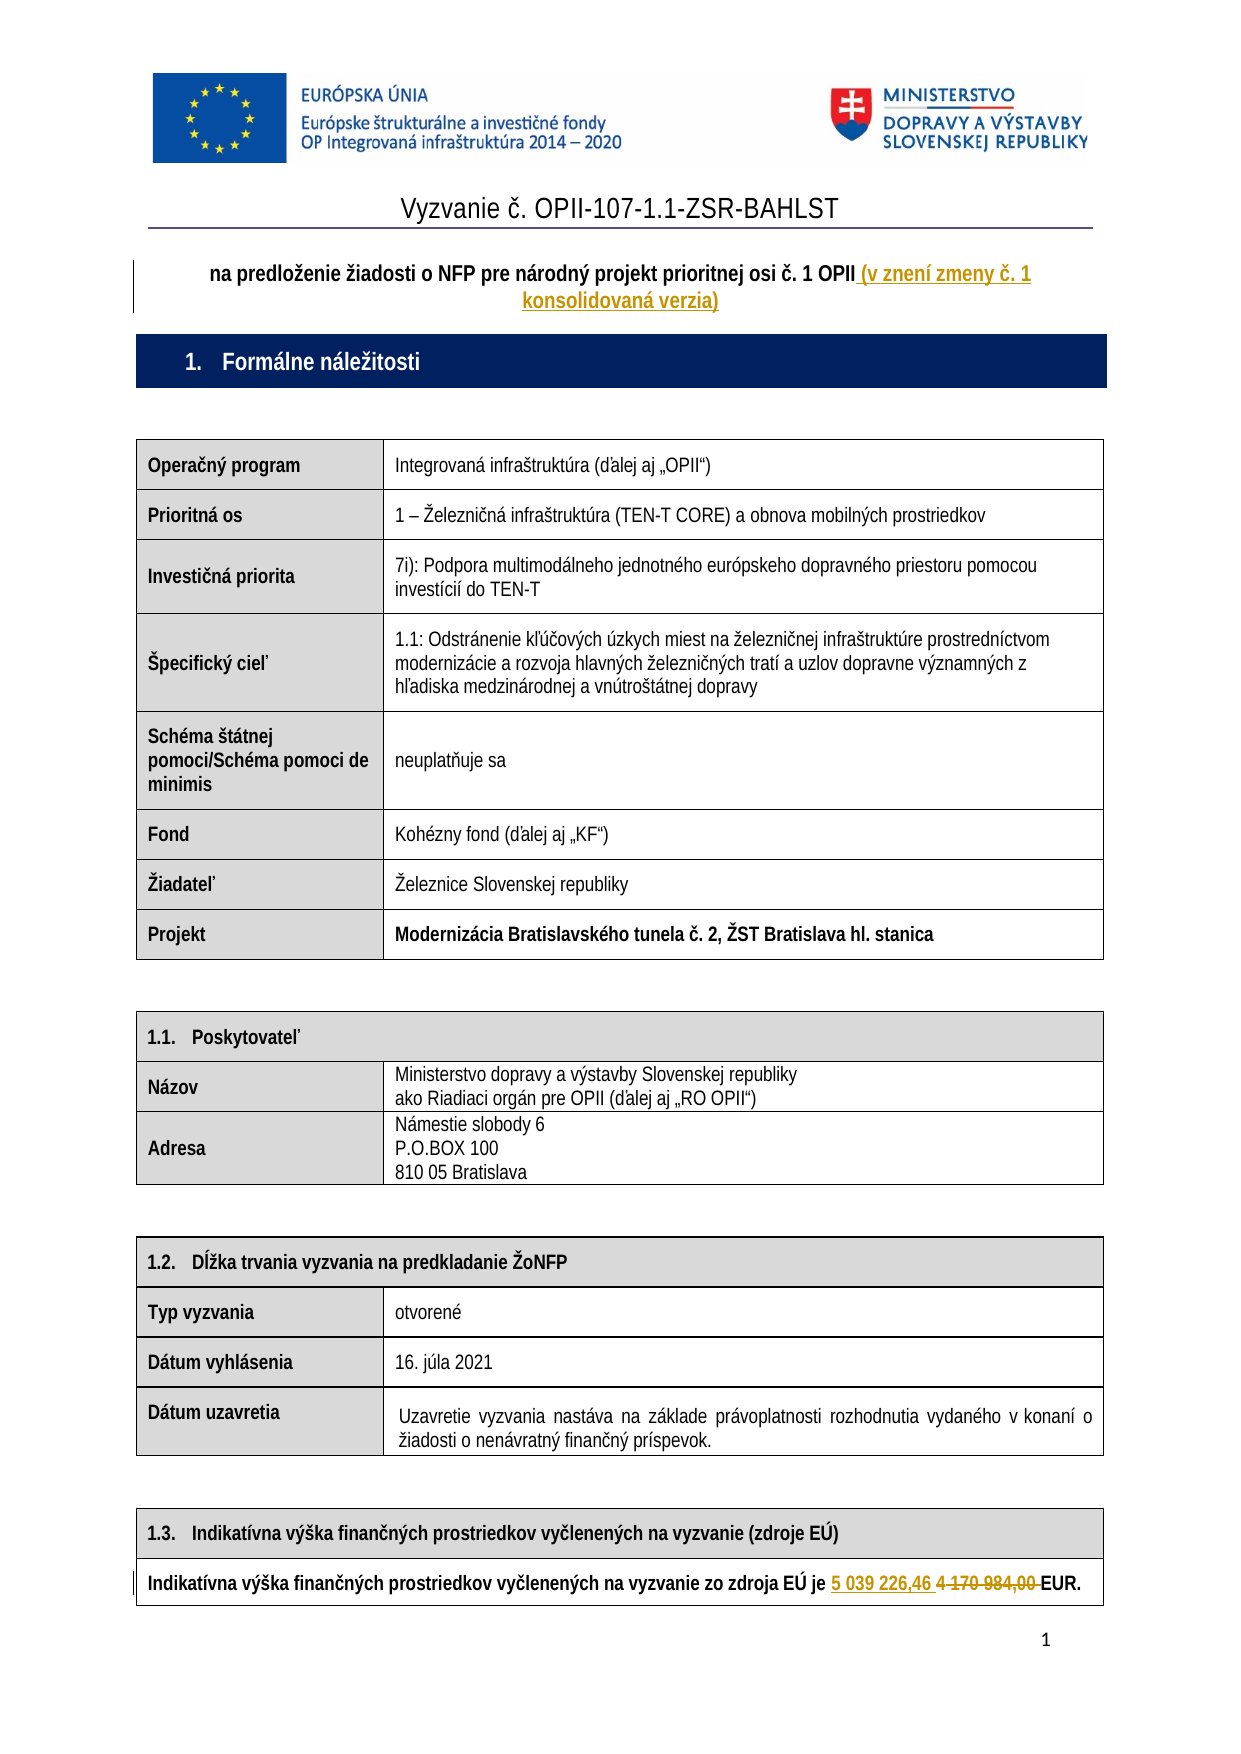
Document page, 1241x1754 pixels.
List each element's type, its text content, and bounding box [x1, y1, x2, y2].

table_cell Projekt [137, 910, 383, 959]
table_cell 7i): Podpora multimodálneho jednotného európskeho dopravného priestoru pomocou investícií do TEN-T [384, 540, 1103, 613]
table_cell Námestie slobody 6 P.O.BOX 100 810 05 Bratislava [384, 1112, 1103, 1184]
table_cell Typ vyzvania [137, 1288, 383, 1336]
title Vyzvanie č. OPII-107-1.1-ZSR-BAHLST [148, 192, 1093, 227]
table_cell Adresa [137, 1112, 383, 1184]
table_cell Špecifický cieľ [137, 614, 383, 711]
table_cell Investičná priorita [137, 540, 383, 613]
text na predloženie žiadosti o NFP pre národný projekt prioritnej osi č. 1 OPII [148, 260, 1093, 313]
table_cell Modernizácia Bratislavského tunela č. 2, ŽST Bratislava hl. stanica [384, 910, 1103, 959]
table_cell Schéma štátnej pomoci/Schéma pomoci de minimis [137, 712, 383, 809]
table_cell Železnice Slovenskej republiky [384, 860, 1103, 909]
table_header Indikatívna výška finančných prostriedkov vyčlenených na vyzvanie (zdroje EÚ) [137, 1509, 1103, 1558]
table_cell otvorené [384, 1288, 1103, 1336]
table_cell 1 – Železničná infraštruktúra (TEN-T CORE) a obnova mobilných prostriedkov [384, 490, 1103, 539]
table_cell Dátum vyhlásenia [137, 1338, 383, 1386]
table_header Operačný program [137, 440, 383, 489]
picture [152, 73, 1088, 163]
table_header Dĺžka trvania vyzvania na predkladanie ŽoNFP [137, 1238, 1103, 1286]
table_cell Dátum uzavretia [137, 1388, 383, 1455]
table_cell neuplatňuje sa [384, 712, 1103, 809]
table_cell Uzavretie vyzvania nastáva na základe právoplatnosti rozhodnutia vydaného v konaní o žiadosti o nenávratný finančný príspevok. [384, 1388, 1103, 1455]
table_cell Kohézny fond (ďalej aj „KF“) [384, 810, 1103, 859]
table_cell 1.1: Odstránenie kľúčových úzkych miest na železničnej infraštruktúre prostredníctvom modernizácie a rozvoja hlavných železničných tratí a uzlov dopravne významných z hľadiska medzinárodnej a vnútroštátnej dopravy [384, 614, 1103, 711]
table_cell 16. júla 2021 [384, 1338, 1103, 1386]
table_header Integrovaná infraštruktúra (ďalej aj „OPII“) [384, 440, 1103, 489]
table_header Poskytovateľ [137, 1012, 1103, 1061]
table_header Formálne náležitosti [136, 334, 1107, 388]
table_cell Ministerstvo dopravy a výstavby Slovenskej republiky ako Riadiaci orgán pre OPII (ďalej aj „RO OPII“) [384, 1062, 1103, 1111]
table_cell Názov [137, 1062, 383, 1111]
table_cell Fond [137, 810, 383, 859]
table_cell Žiadateľ [137, 860, 383, 909]
table_cell Prioritná os [137, 490, 383, 539]
